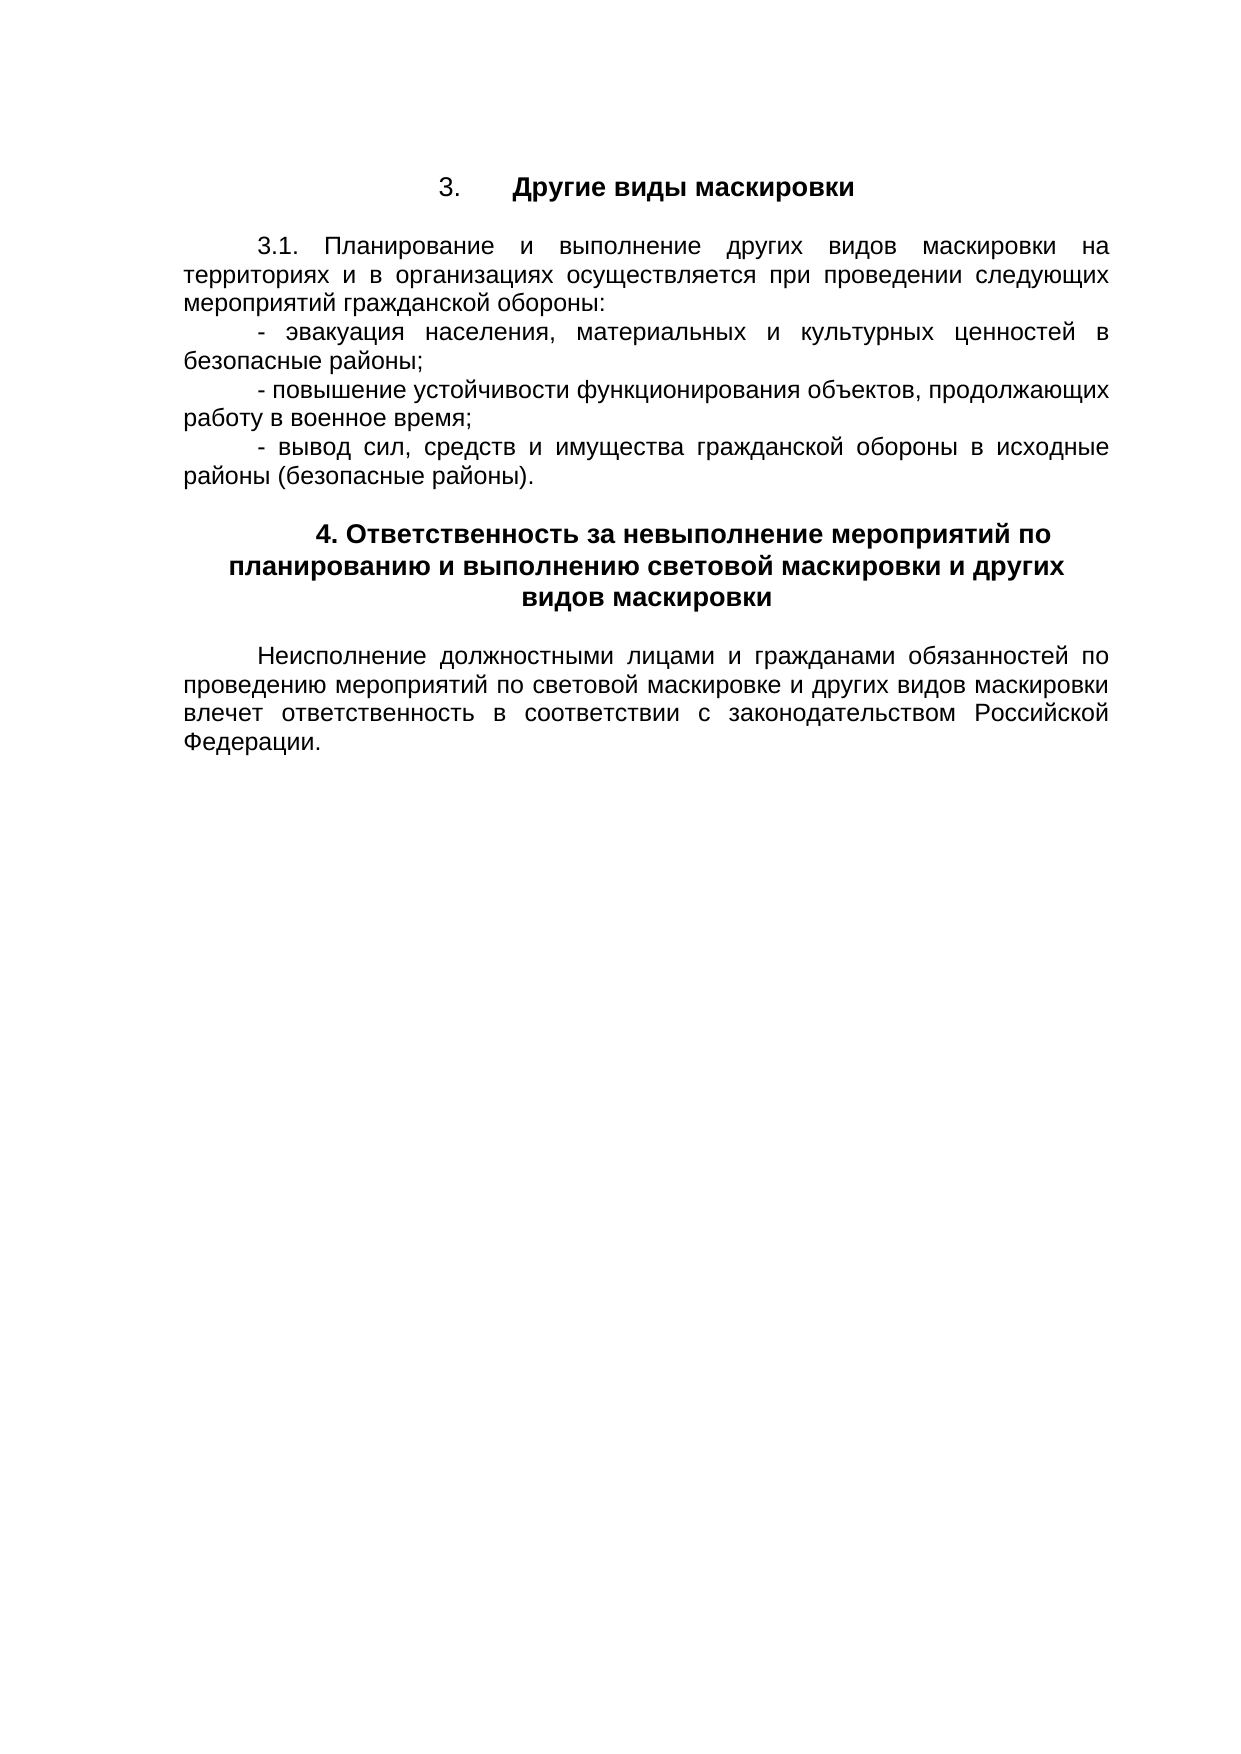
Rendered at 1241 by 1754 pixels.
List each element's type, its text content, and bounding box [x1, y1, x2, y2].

text 3.1. Планирование и выполнение других видов маскировки на территориях и в организациях осуществляется при проведении следующих мероприятий гражданской обороны: [183, 231, 1110, 317]
list Другие виды маскировки [183, 171, 1110, 202]
text - вывод сил, средств и имущества гражданской обороны в исходные районы (безопасные районы). [183, 432, 1110, 489]
text - повышение устойчивости функционирования объектов, продолжающих работу в военное время; [183, 374, 1110, 432]
text - эвакуация населения, материальных и культурных ценностей в безопасные районы; [183, 317, 1110, 374]
text 4. Ответственность за невыполнение мероприятий по планированию и выполнению световой маскировки и других видов маскировки [183, 518, 1110, 612]
text Неисполнение должностными лицами и гражданами обязанностей по проведению мероприятий по световой маскировке и других видов маскировки влечет ответственность в соответствии с законодательством Российской Федерации. [183, 641, 1110, 756]
